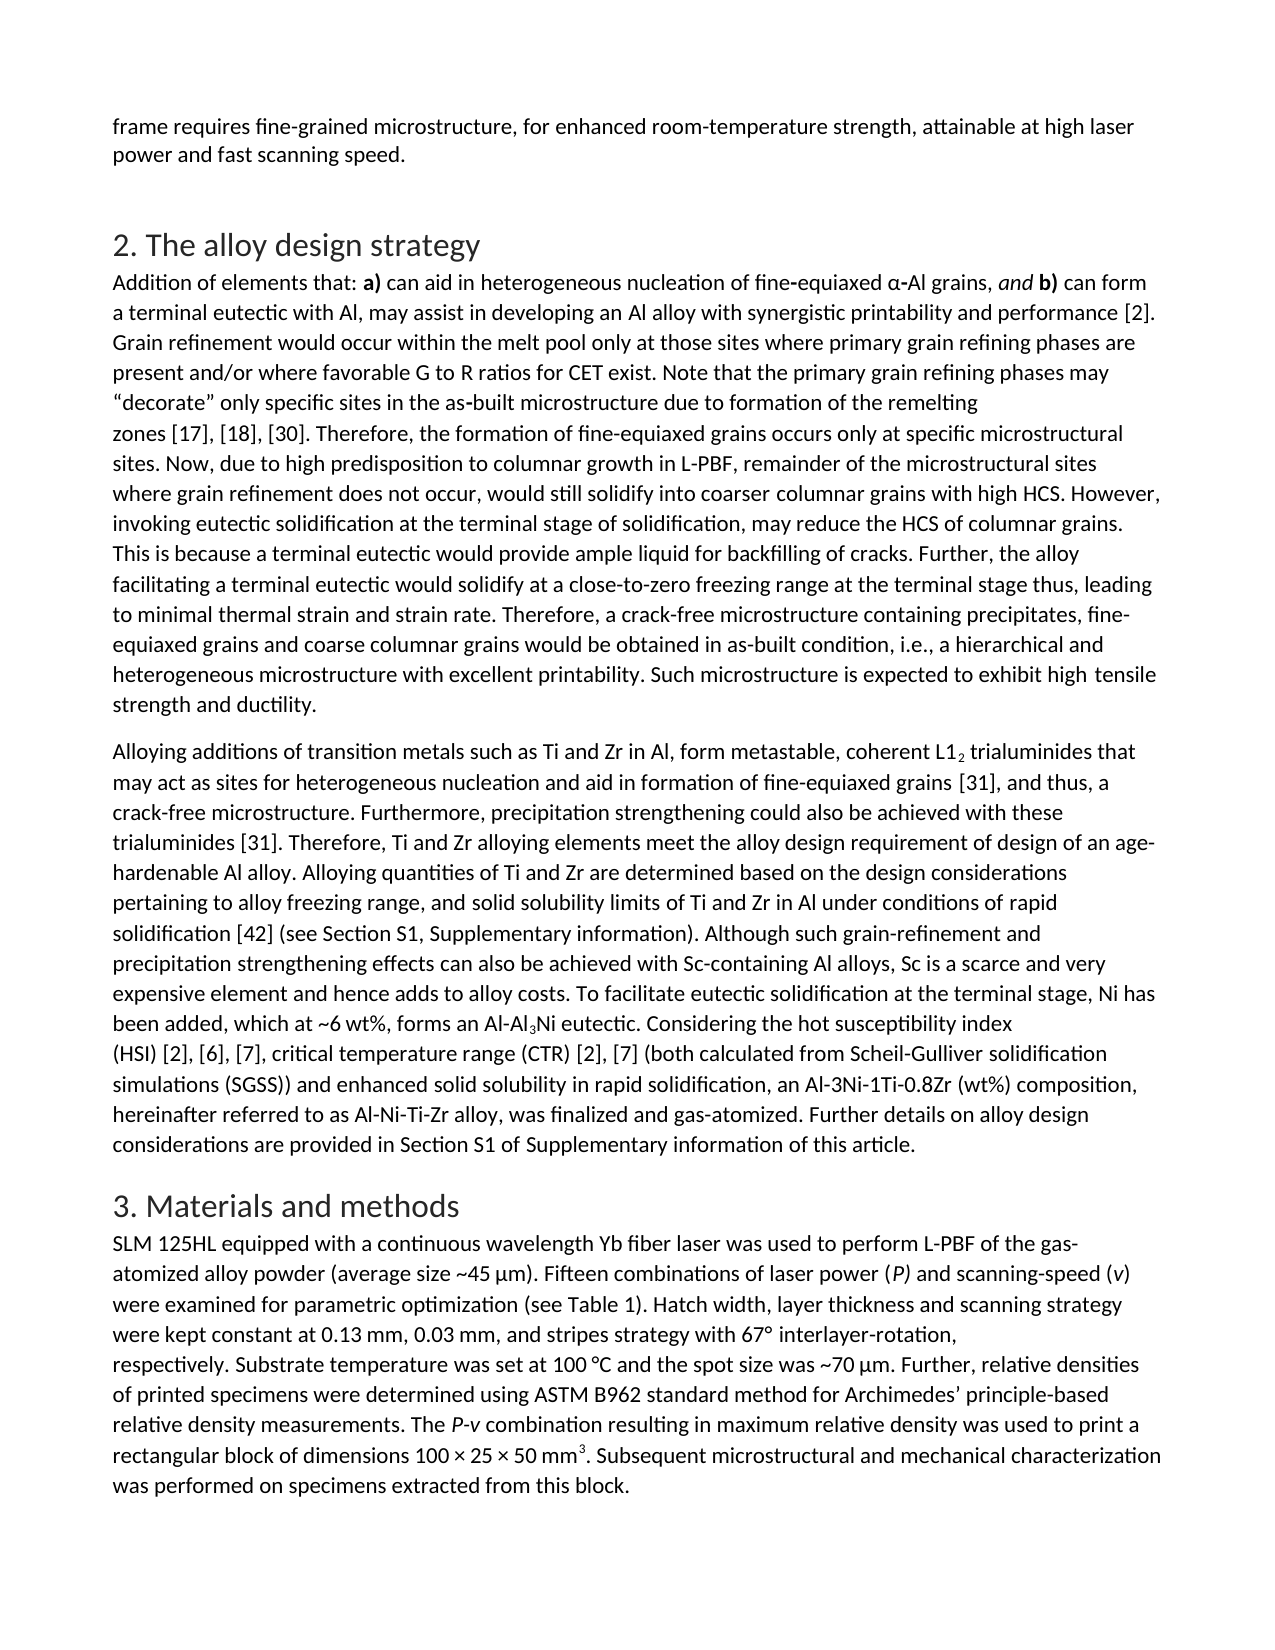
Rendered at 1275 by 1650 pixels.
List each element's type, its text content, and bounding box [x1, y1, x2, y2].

subtitle 3. Materials and methods [112, 1185, 1162, 1226]
subtitle 2. The alloy design strategy [112, 224, 1162, 264]
text Addition of elements that: a) can aid in heterogeneous nucleation of fine-equiaxed α-Al grains, and b) can form a terminal eutectic with Al, may assist in developing an Al alloy with synergistic printability and performance [2]. Grain refinement would occur within the melt pool only at those sites where primary grain refining phases are present and/or where favorable G to R ratios for CET exist. Note that the primary grain refining phases may “decorate” only specific sites in the as-built microstructure due to formation of the remelting zones [17], [18], [30]. Therefore, the formation of fine-equiaxed grains occurs only at specific microstructural sites. Now, due to high predisposition to columnar growth in L-PBF, remainder of the microstructural sites where grain refinement does not occur, would still solidify into coarser columnar grains with high HCS. However, invoking eutectic solidification at the terminal stage of solidification, may reduce the HCS of columnar grains. This is because a terminal eutectic would provide ample liquid for backfilling of cracks. Further, the alloy facilitating a terminal eutectic would solidify at a close-to-zero freezing range at the terminal stage thus, leading to minimal thermal strain and strain rate. Therefore, a crack-free microstructure containing precipitates, fine-equiaxed grains and coarse columnar grains would be obtained in as-built condition, i.e., a hierarchical and heterogeneous microstructure with excellent printability. Such microstructure is expected to exhibit high tensile strength and ductility. [112, 268, 1162, 719]
text Alloying additions of transition metals such as Ti and Zr in Al, form metastable, coherent L12 trialuminides that may act as sites for heterogeneous nucleation and aid in formation of fine-equiaxed grains [31], and thus, a crack-free microstructure. Furthermore, precipitation strengthening could also be achieved with these trialuminides [31]. Therefore, Ti and Zr alloying elements meet the alloy design requirement of design of an age-hardenable Al alloy. Alloying quantities of Ti and Zr are determined based on the design considerations pertaining to alloy freezing range, and solid solubility limits of Ti and Zr in Al under conditions of rapid solidification [42] (see Section S1, Supplementary information). Although such grain-refinement and precipitation strengthening effects can also be achieved with Sc-containing Al alloys, Sc is a scarce and very expensive element and hence adds to alloy costs. To facilitate eutectic solidification at the terminal stage, Ni has been added, which at ~6 wt%, forms an Al-Al3Ni eutectic. Considering the hot susceptibility index (HSI) [2], [6], [7], critical temperature range (CTR) [2], [7] (both calculated from Scheil-Gulliver solidification simulations (SGSS)) and enhanced solid solubility in rapid solidification, an Al-3Ni-1Ti-0.8Zr (wt%) composition, hereinafter referred to as Al-Ni-Ti-Zr alloy, was finalized and gas-atomized. Further details on alloy design considerations are provided in Section S1 of Supplementary information of this article. [112, 737, 1162, 1158]
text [112, 112, 1162, 168]
text SLM 125HL equipped with a continuous wavelength Yb fiber laser was used to perform L-PBF of the gas-atomized alloy powder (average size ~45 µm). Fifteen combinations of laser power (P) and scanning-speed (v) were examined for parametric optimization (see Table 1). Hatch width, layer thickness and scanning strategy were kept constant at 0.13 mm, 0.03 mm, and stripes strategy with 67° interlayer-rotation, respectively. Substrate temperature was set at 100 °C and the spot size was ~70 µm. Further, relative densities of printed specimens were determined using ASTM B962 standard method for Archimedes’ principle-based relative density measurements. The P-v combination resulting in maximum relative density was used to print a rectangular block of dimensions 100 × 25 × 50 mm3. Subsequent microstructural and mechanical characterization was performed on specimens extracted from this block. [112, 1229, 1162, 1499]
